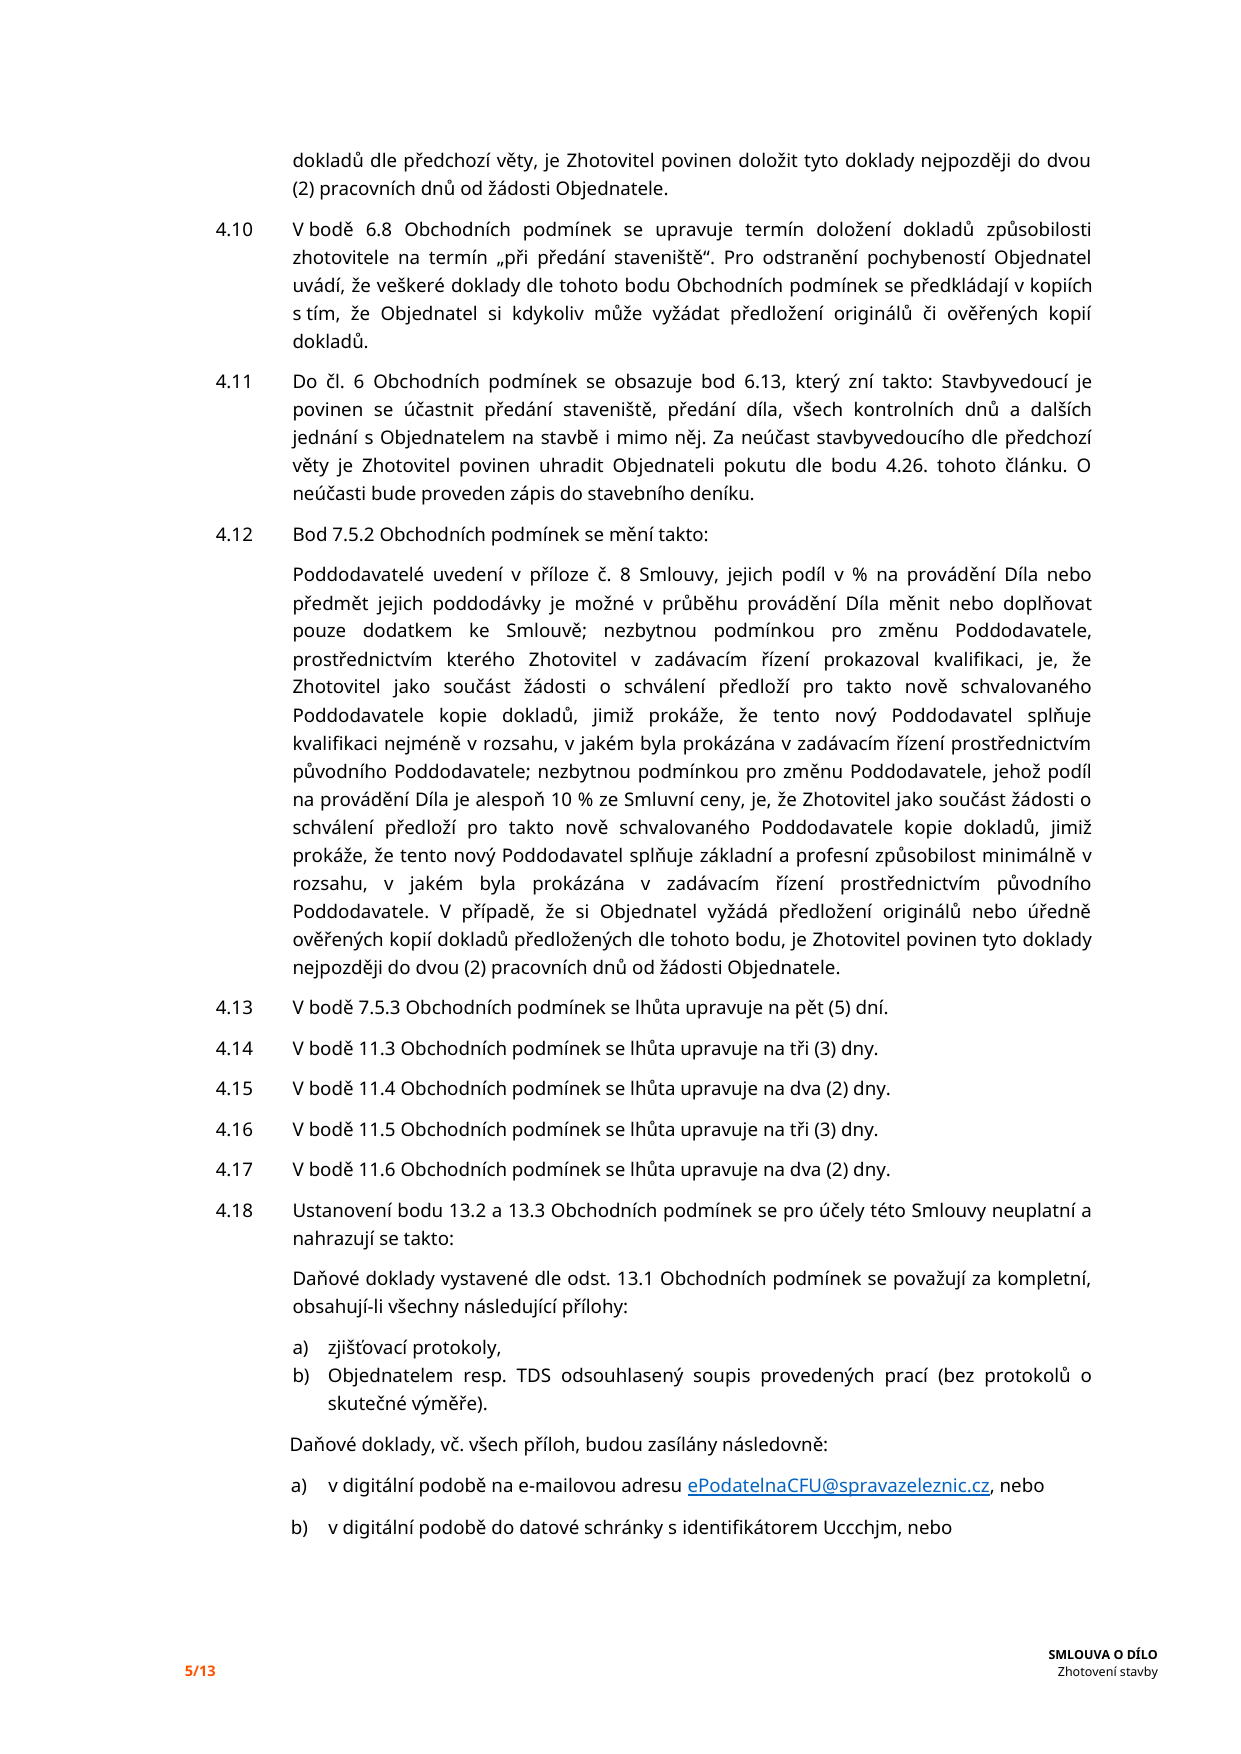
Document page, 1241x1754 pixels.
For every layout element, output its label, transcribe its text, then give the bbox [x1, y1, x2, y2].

text Daňové doklady, vč. všech příloh, budou zasílány následovně: [216, 1431, 1093, 1456]
text V bodě 11.5 Obchodních podmínek se lhůta upravuje na tři (3) dny. [216, 1116, 1093, 1142]
list zjišťovací protokoly, [292, 1334, 1093, 1360]
text Bod 7.5.2 Obchodních podmínek se mění takto: [216, 521, 1093, 547]
list v digitální podobě do datové schránky s identifikátorem Uccchjm, nebo [291, 1514, 1093, 1540]
text Poddodavatelé uvedení v příloze č. 8 Smlouvy, jejich podíl v % na provádění Díla nebo předmět jejich poddodávky je možné v průběhu provádění Díla měnit nebo doplňovat pouze dodatkem ke Smlouvě; nezbytnou podmínkou pro změnu Poddodavatele, prostřednictvím kterého Zhotovitel v zadávacím řízení prokazoval kvalifikaci, je, že Zhotovitel jako součást žádosti o schválení předloží pro takto nově schvalovaného Poddodavatele kopie dokladů, jimiž prokáže, že tento nový Poddodavatel splňuje kvalifikaci nejméně v rozsahu, v jakém byla prokázána v zadávacím řízení prostřednictvím původního Poddodavatele; nezbytnou podmínkou pro změnu Poddodavatele, jehož podíl na provádění Díla je alespoň 10 % ze Smluvní ceny, je, že Zhotovitel jako součást žádosti o schválení předloží pro takto nově schvalovaného Poddodavatele kopie dokladů, jimiž prokáže, že tento nový Poddodavatel splňuje základní a profesní způsobilost minimálně v rozsahu, v jakém byla prokázána v zadávacím řízení prostřednictvím původního Poddodavatele. V případě, že si Objednatel vyžádá předložení originálů nebo úředně ověřených kopií dokladů předložených dle tohoto bodu, je Zhotovitel povinen tyto doklady nejpozději do dvou (2) pracovních dnů od žádosti Objednatele. [292, 562, 1093, 979]
text Ustanovení bodu 13.2 a 13.3 Obchodních podmínek se pro účely této Smlouvy neuplatní a nahrazují se takto: [216, 1197, 1093, 1251]
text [292, 147, 1093, 201]
text V bodě 7.5.3 Obchodních podmínek se lhůta upravuje na pět (5) dní. [216, 994, 1093, 1020]
text Do čl. 6 Obchodních podmínek se obsazuje bod 6.13, který zní takto: Stavbyvedoucí je povinen se účastnit předání staveniště, předání díla, všech kontrolních dnů a dalších jednání s Objednatelem na stavbě i mimo něj. Za neúčast stavbyvedoucího dle předchozí věty je Zhotovitel povinen uhradit Objednateli pokutu dle bodu 4.26. tohoto článku. O neúčasti bude proveden zápis do stavebního deníku. [216, 369, 1093, 506]
list v digitální podobě na e-mailovou adresu ePodatelnaCFU@spravazeleznic.cz, nebo [291, 1473, 1093, 1498]
text V bodě 11.4 Obchodních podmínek se lhůta upravuje na dva (2) dny. [216, 1076, 1093, 1101]
text V bodě 11.6 Obchodních podmínek se lhůta upravuje na dva (2) dny. [216, 1157, 1093, 1182]
text Daňové doklady vystavené dle odst. 13.1 Obchodních podmínek se považují za kompletní, obsahují-li všechny následující přílohy: [292, 1266, 1093, 1319]
text V bodě 11.3 Obchodních podmínek se lhůta upravuje na tři (3) dny. [216, 1035, 1093, 1061]
text V bodě 6.8 Obchodních podmínek se upravuje termín doložení dokladů způsobilosti zhotovitele na termín „při předání staveniště“. Pro odstranění pochybeností Objednatel uvádí, že veškeré doklady dle tohoto bodu Obchodních podmínek se předkládají v kopiích s tím, že Objednatel si kdykoliv může vyžádat předložení originálů či ověřených kopií dokladů. [216, 216, 1093, 354]
text Objednatelem resp. TDS odsouhlasený soupis provedených prací (bez protokolů o skutečné výměře). [292, 1362, 1093, 1416]
